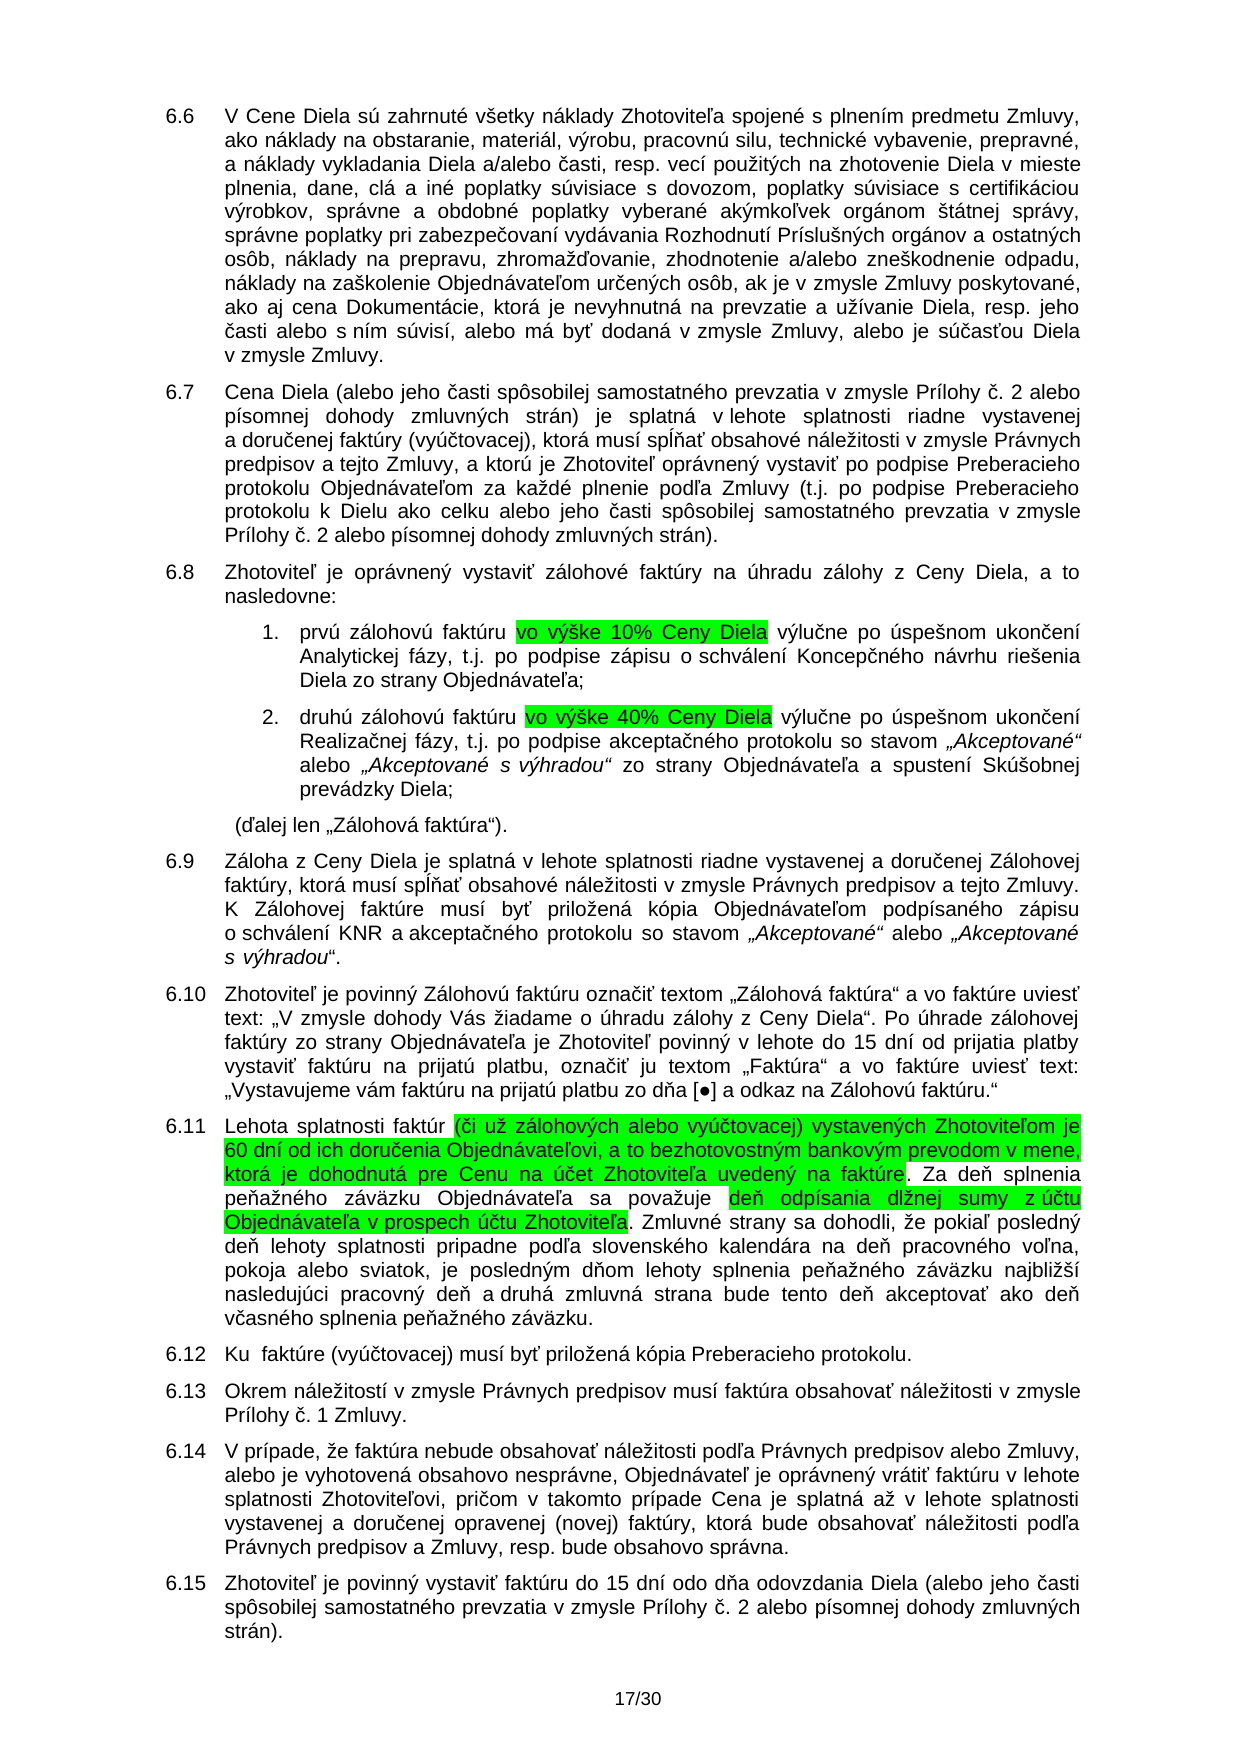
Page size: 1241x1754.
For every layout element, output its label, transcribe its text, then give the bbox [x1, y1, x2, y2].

list Zhotoviteľ je povinný Zálohovú faktúru označiť textom „Zálohová faktúra“ a vo faktúre uviesť text: „V zmysle dohody Vás žiadame o úhradu zálohy z Ceny Diela“. Po úhrade zálohovej faktúry zo strany Objednávateľa je Zhotoviteľ povinný v lehote do 15 dní od prijatia platby vystaviť faktúru na prijatú platbu, označiť ju textom „Faktúra“ a vo faktúre uviesť text: „Vystavujeme vám faktúru na prijatú platbu zo dňa [●] a odkaz na Zálohovú faktúru.“ [165, 982, 1081, 1101]
list Cena Diela (alebo jeho časti spôsobilej samostatného prevzatia v zmysle Prílohy č. 2 alebo písomnej dohody zmluvných strán) je splatná v lehote splatnosti riadne vystavenej a doručenej faktúry (vyúčtovacej), ktorá musí spĺňať obsahové náležitosti v zmysle Právnych predpisov a tejto Zmluvy, a ktorú je Zhotoviteľ oprávnený vystaviť po podpise Preberacieho protokolu Objednávateľom za každé plnenie podľa Zmluvy (t.j. po podpise Preberacieho protokolu k Dielu ako celku alebo jeho časti spôsobilej samostatného prevzatia v zmysle Prílohy č. 2 alebo písomnej dohody zmluvných strán). [165, 379, 1081, 547]
list Ku faktúre (vyúčtovacej) musí byť priložená kópia Preberacieho protokolu. [165, 1342, 1081, 1366]
list Zhotoviteľ je povinný vystaviť faktúru do 15 dní odo dňa odovzdania Diela (alebo jeho časti spôsobilej samostatného prevzatia v zmysle Prílohy č. 2 alebo písomnej dohody zmluvných strán). [165, 1571, 1081, 1643]
list Zhotoviteľ je oprávnený vystaviť zálohové faktúry na úhradu zálohy z Ceny Diela, a to nasledovne: [165, 560, 1081, 608]
list V Cene Diela sú zahrnuté všetky náklady Zhotoviteľa spojené s plnením predmetu Zmluvy, ako náklady na obstaranie, materiál, výrobu, pracovnú silu, technické vybavenie, prepravné, a náklady vykladania Diela a/alebo časti, resp. vecí použitých na zhotovenie Diela v mieste plnenia, dane, clá a iné poplatky súvisiace s dovozom, poplatky súvisiace s certifikáciou výrobkov, správne a obdobné poplatky vyberané akýmkoľvek orgánom štátnej správy, správne poplatky pri zabezpečovaní vydávania Rozhodnutí Príslušných orgánov a ostatných osôb, náklady na prepravu, zhromažďovanie, zhodnotenie a/alebo zneškodnenie odpadu, náklady na zaškolenie Objednávateľom určených osôb, ak je v zmysle Zmluvy poskytované, ako aj cena Dokumentácie, ktorá je nevyhnutná na prevzatie a užívanie Diela, resp. jeho časti alebo s ním súvisí, alebo má byť dodaná v zmysle Zmluvy, alebo je súčasťou Diela v zmysle Zmluvy. [165, 103, 1081, 367]
list Záloha z Ceny Diela je splatná v lehote splatnosti riadne vystavenej a doručenej Zálohovej faktúry, ktorá musí spĺňať obsahové náležitosti v zmysle Právnych predpisov a tejto Zmluvy. K Zálohovej faktúre musí byť priložená kópia Objednávateľom podpísaného zápisu o schválení KNR a akceptačného protokolu so stavom „Akceptované“ alebo „Akceptované s výhradou“. [165, 849, 1081, 969]
list V prípade, že faktúra nebude obsahovať náležitosti podľa Právnych predpisov alebo Zmluvy, alebo je vyhotovená obsahovo nesprávne, Objednávateľ je oprávnený vrátiť faktúru v lehote splatnosti Zhotoviteľovi, pričom v takomto prípade Cena je splatná až v lehote splatnosti vystavenej a doručenej opravenej (novej) faktúry, ktorá bude obsahovať náležitosti podľa Právnych predpisov a Zmluvy, resp. bude obsahovo správna. [165, 1439, 1081, 1559]
list Lehota splatnosti faktúr (či už zálohových alebo vyúčtovacej) vystavených Zhotoviteľom je 60 dní od ich doručenia Objednávateľovi, a to bezhotovostným bankovým prevodom v mene, ktorá je dohodnutá pre Cenu na účet Zhotoviteľa uvedený na faktúre. Za deň splnenia peňažného záväzku Objednávateľa sa považuje deň odpísania dlžnej sumy z účtu Objednávateľa v prospech účtu Zhotoviteľa. Zmluvné strany sa dohodli, že pokiaľ posledný deň lehoty splatnosti pripadne podľa slovenského kalendára na deň pracovného voľna, pokoja alebo sviatok, je posledným dňom lehoty splnenia peňažného záväzku najbližší nasledujúci pracovný deň a druhá zmluvná strana bude tento deň akceptovať ako deň včasného splnenia peňažného záväzku. [165, 1114, 1081, 1329]
list prvú zálohovú faktúru vo výške 10% Ceny Diela výlučne po úspešnom ukončení Analytickej fázy, t.j. po podpise zápisu o schválení Koncepčného návrhu riešenia Diela zo strany Objednávateľa; [262, 620, 1081, 692]
list druhú zálohovú faktúru vo výške 40% Ceny Diela výlučne po úspešnom ukončení Realizačnej fázy, t.j. po podpise akceptačného protokolu so stavom „Akceptované“ alebo „Akceptované s výhradou“ zo strany Objednávateľa a spustení Skúšobnej prevádzky Diela; [262, 704, 1081, 800]
text (ďalej len „Zálohová faktúra“). [165, 813, 1081, 837]
list Okrem náležitostí v zmysle Právnych predpisov musí faktúra obsahovať náležitosti v zmysle Prílohy č. 1 Zmluvy. [165, 1378, 1081, 1426]
